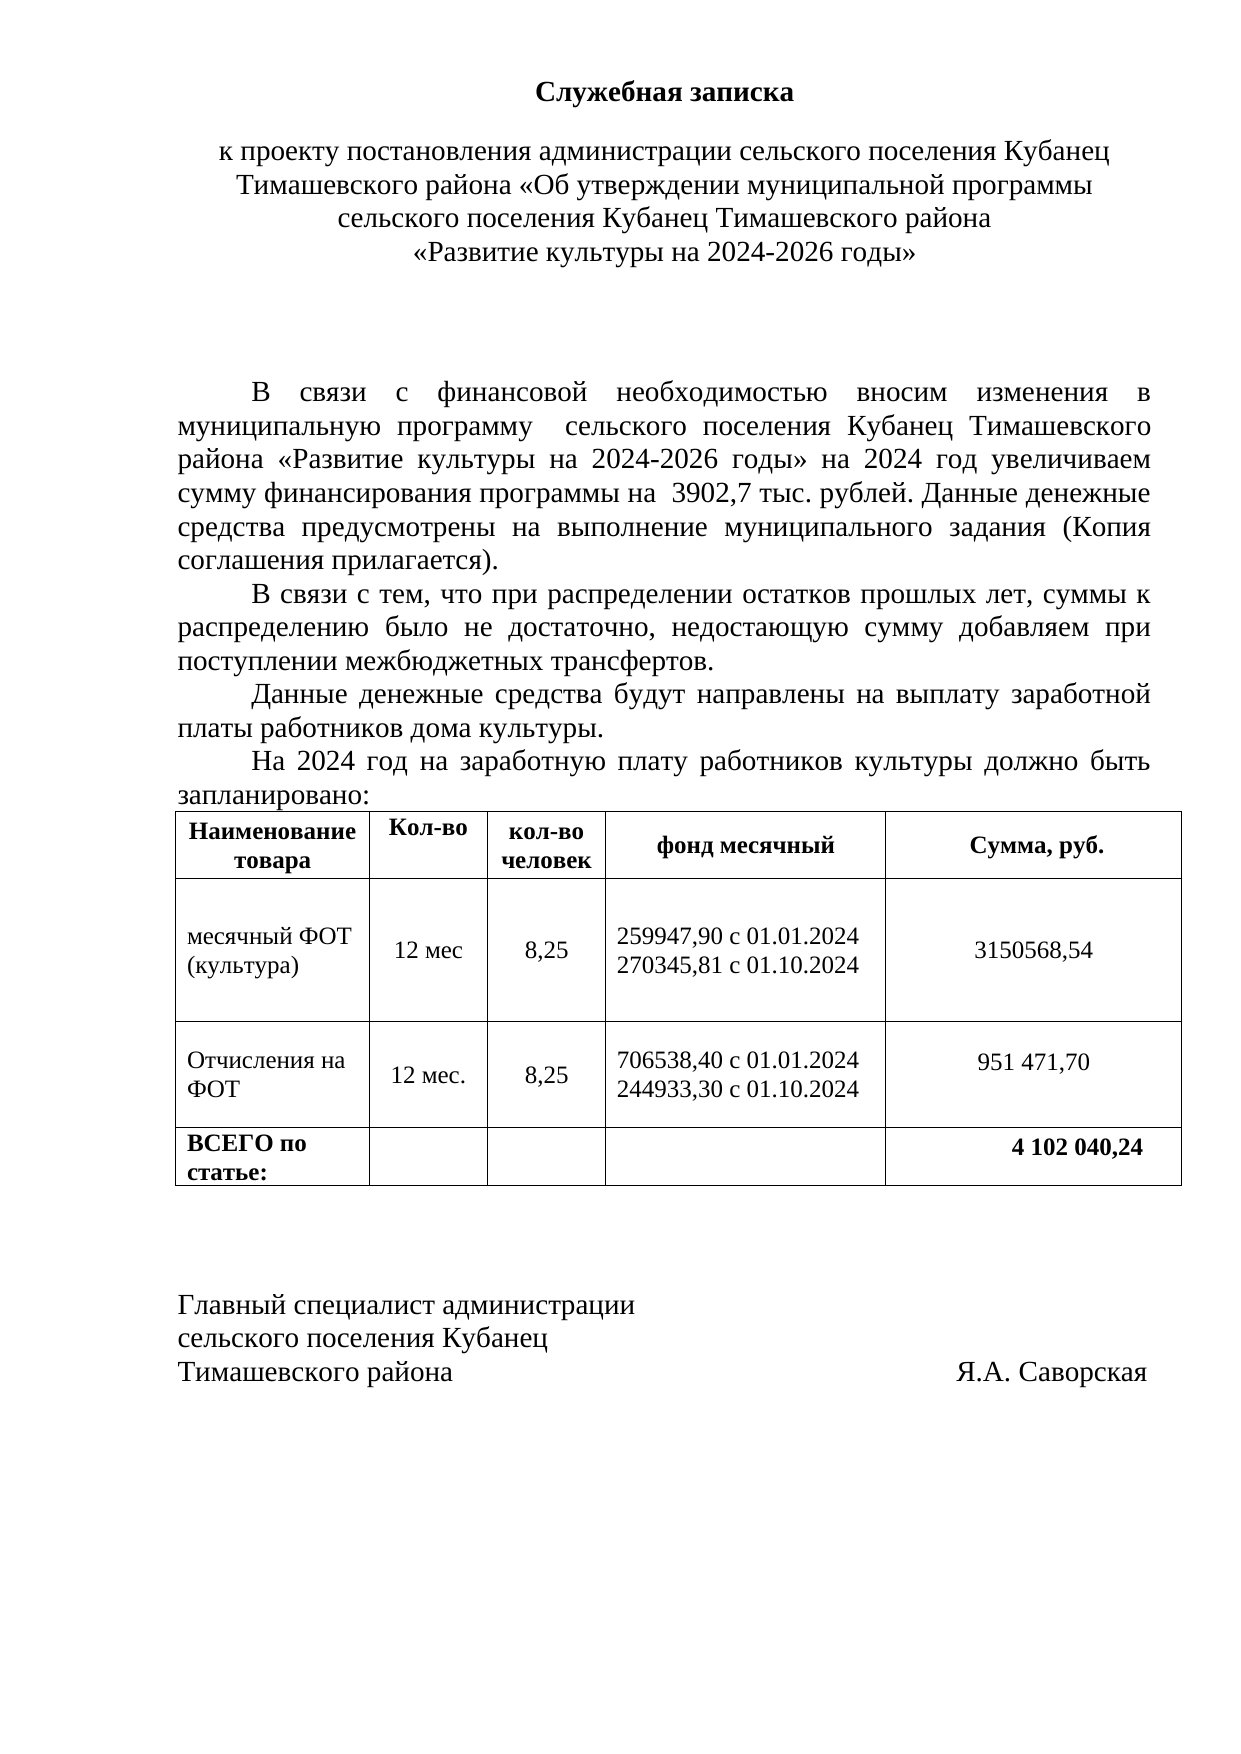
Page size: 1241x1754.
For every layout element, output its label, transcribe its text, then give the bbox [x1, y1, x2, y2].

table_cell 4 102 040,24 [886, 1128, 1181, 1185]
table_cell 951 471,70 [886, 1022, 1181, 1127]
text Служебная записка [177, 74, 1152, 107]
table_header Наименование товара [176, 812, 369, 878]
table_header кол-во человек [488, 812, 605, 878]
text Тимашевского района Я.А. Саворская [177, 1354, 1152, 1388]
text к проекту постановления администрации сельского поселения Кубанец Тимашевского района «Об утверждении муниципальной программы сельского поселения Кубанец Тимашевского района [177, 133, 1152, 234]
table_cell 12 мес. [370, 1022, 487, 1127]
table_cell 8,25 [488, 879, 605, 1021]
table_cell [606, 1128, 885, 1185]
table_cell [488, 1128, 605, 1185]
text В связи с финансовой необходимостью вносим изменения в муниципальную программу сельского поселения Кубанец Тимашевского района «Развитие культуры на 2024-2026 годы» на 2024 год увеличиваем сумму финансирования программы на 3902,7 тыс. рублей. Данные денежные средства предусмотрены на выполнение муниципального задания (Копия соглашения прилагается). [177, 374, 1152, 576]
text «Развитие культуры на 2024-2026 годы» [177, 234, 1152, 267]
text На 2024 год на заработную плату работников культуры должно быть запланировано: [177, 743, 1152, 811]
table_cell 706538,40 с 01.01.2024 244933,30 с 01.10.2024 [606, 1022, 885, 1127]
table_header Кол-во [370, 812, 487, 878]
text Данные денежные средства будут направлены на выплату заработной платы работников дома культуры. [177, 676, 1152, 743]
table_cell месячный ФОТ (культура) [176, 879, 369, 1021]
table_cell 12 мес [370, 879, 487, 1021]
table_cell 8,25 [488, 1022, 605, 1127]
table_cell Отчисления на ФОТ [176, 1022, 369, 1127]
text В связи с тем, что при распределении остатков прошлых лет, суммы к распределению было не достаточно, недостающую сумму добавляем при поступлении межбюджетных трансфертов. [177, 576, 1152, 676]
table_header Сумма, руб. [886, 812, 1181, 878]
text Главный специалист администрации [177, 1287, 1152, 1321]
table_cell 3150568,54 [886, 879, 1181, 1021]
table_cell ВСЕГО по статье: [176, 1128, 369, 1185]
table_header фонд месячный [606, 812, 885, 878]
table_cell [370, 1128, 487, 1185]
table_cell 259947,90 с 01.01.2024 270345,81 с 01.10.2024 [606, 879, 885, 1021]
text сельского поселения Кубанец [177, 1321, 1152, 1354]
